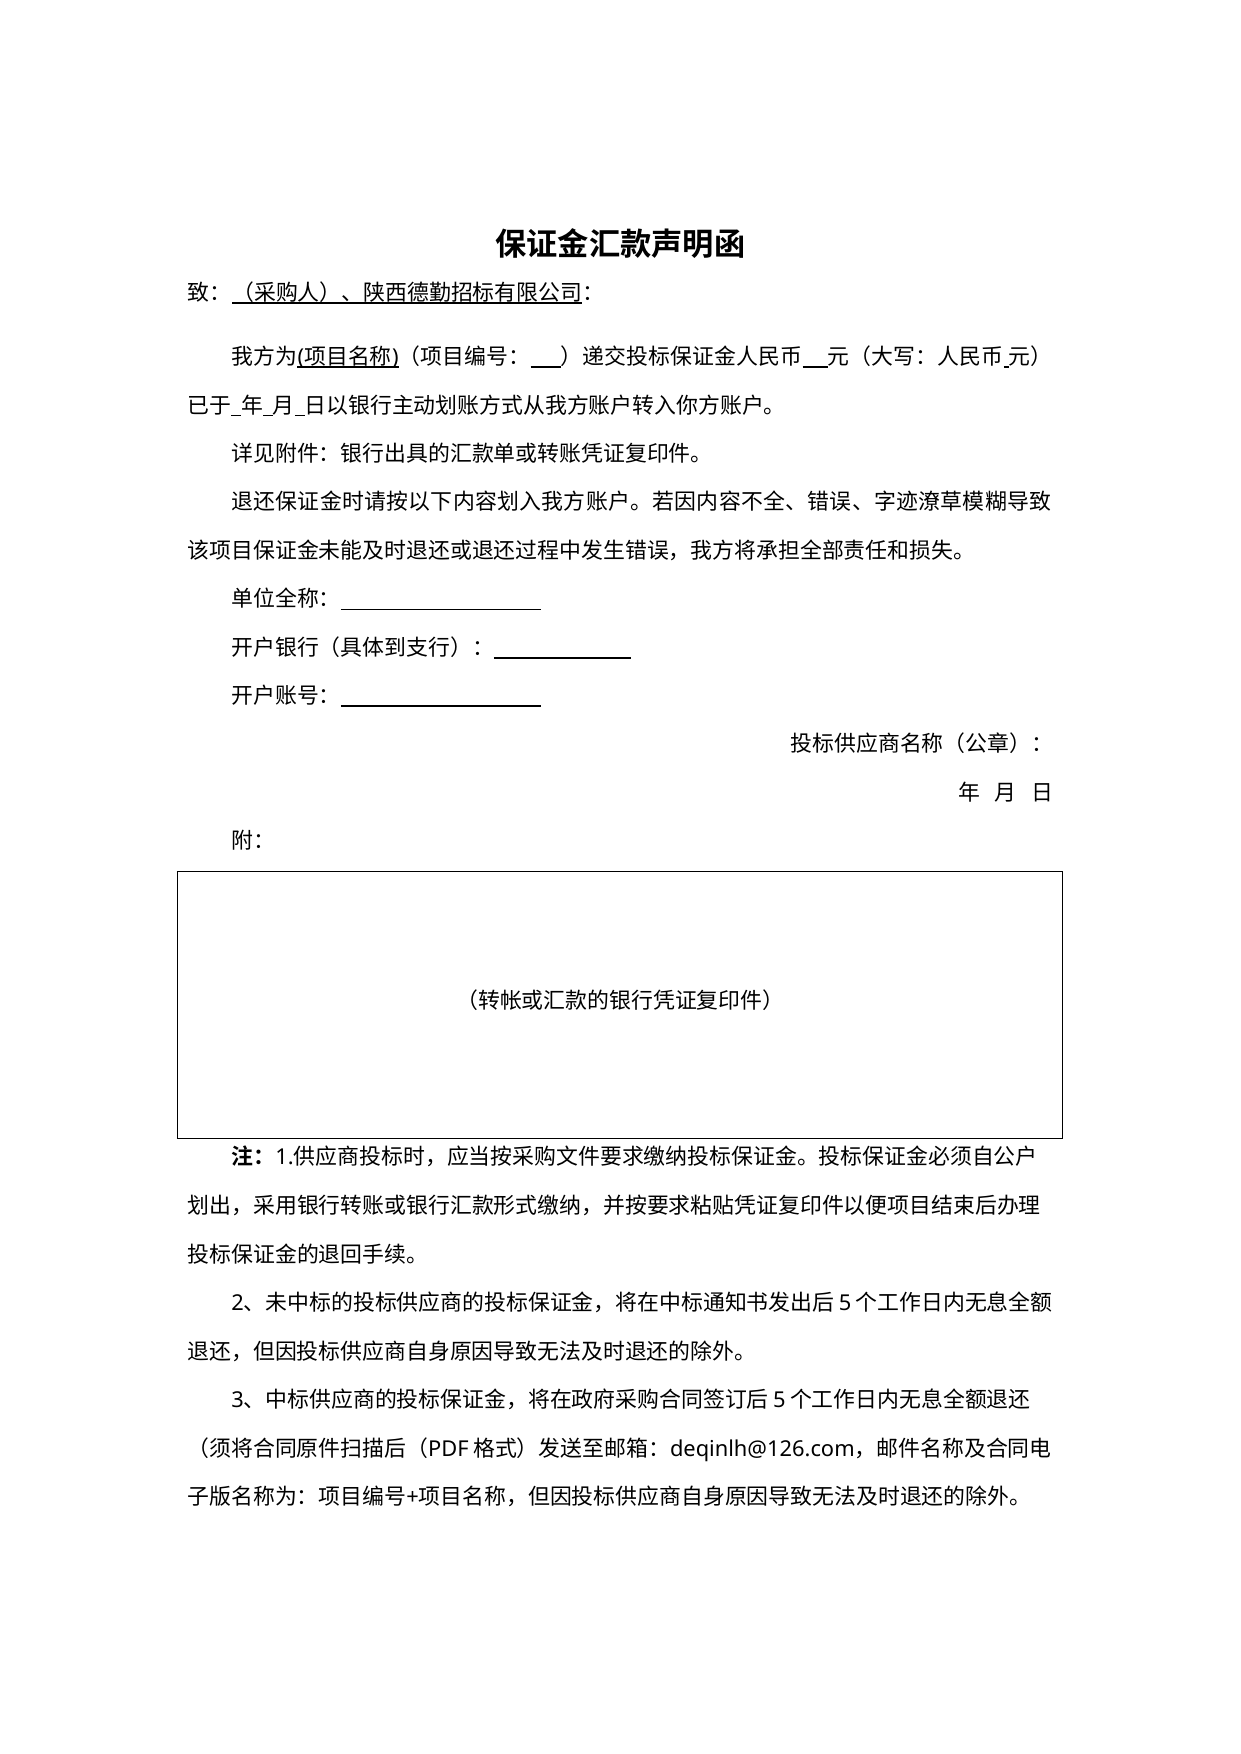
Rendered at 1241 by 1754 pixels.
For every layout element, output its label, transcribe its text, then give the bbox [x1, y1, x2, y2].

text 3、中标供应商的投标保证金，将在政府采购合同签订后5个工作日内无息全额退还（须将合同原件扫描后（PDF格式）发送至邮箱：deqinlh@126.com，邮件名称及合同电子版名称为：项目编号+项目名称，但因投标供应商自身原因导致无法及时退还的除外。 [187, 1382, 1053, 1512]
text 退还保证金时请按以下内容划入我方账户。若因内容不全、错误、字迹潦草模糊导致该项目保证金未能及时退还或退还过程中发生错误，我方将承担全部责任和损失。 [187, 484, 1053, 565]
text 保证金汇款声明函 [187, 209, 1053, 274]
text 详见附件：银行出具的汇款单或转账凭证复印件。 [187, 436, 1053, 468]
text 开户银行（具体到支行）： [187, 629, 1053, 662]
text 注：1.供应商投标时，应当按采购文件要求缴纳投标保证金。投标保证金必须自公户划出，采用银行转账或银行汇款形式缴纳，并按要求粘贴凭证复印件以便项目结束后办理投标保证金的退回手续。 [187, 1139, 1053, 1269]
table_header （转帐或汇款的银行凭证复印件） [178, 872, 1062, 1138]
text 致：（采购人）、陕西德勤招标有限公司： [187, 274, 1053, 307]
text 开户账号： [187, 678, 1053, 710]
text 我方为(项目名称)（项目编号： ）递交投标保证金人民币 元（大写：人民币 元）已于 年 月 日以银行主动划账方式从我方账户转入你方账户。 [187, 338, 1053, 420]
text 单位全称： [187, 581, 1053, 613]
text 投标供应商名称（公章）： [187, 726, 1053, 758]
text 年 月 日 [187, 774, 1053, 807]
text 2、未中标的投标供应商的投标保证金，将在中标通知书发出后5个工作日内无息全额退还，但因投标供应商自身原因导致无法及时退还的除外。 [187, 1284, 1053, 1366]
text 附： [187, 823, 1053, 855]
